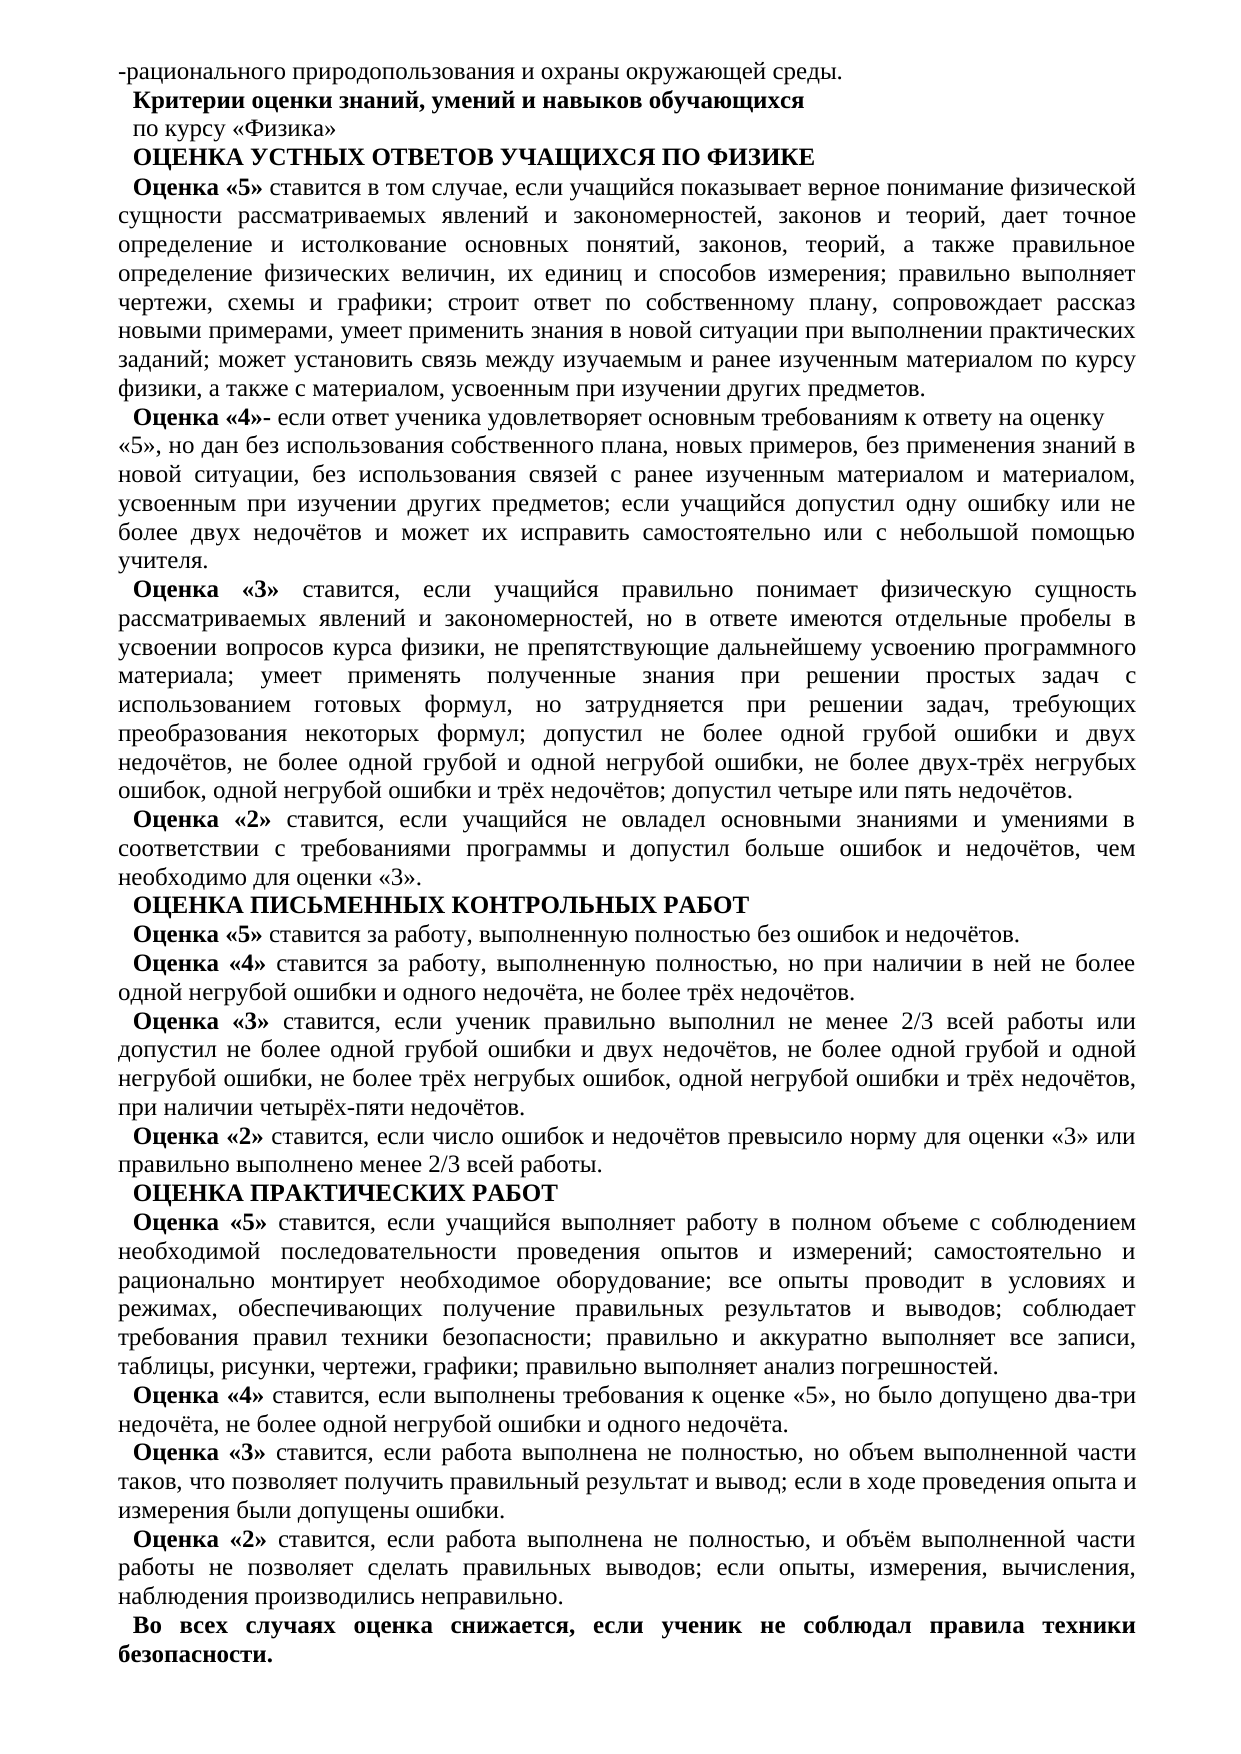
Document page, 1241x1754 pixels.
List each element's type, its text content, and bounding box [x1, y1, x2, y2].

text Во всех случаях оценка снижается, если ученик не соблюдал правила техники безопасности. [118, 1610, 1137, 1668]
text ОЦЕНКА ПРАКТИЧЕСКИХ РАБОТ [133, 1179, 1232, 1207]
text Оценка «4» ставится, если выполнены требования к оценке «5», но было допущено два-три недочёта, не более одной негрубой ошибки и одного недочёта. [118, 1380, 1137, 1437]
text Оценка «5» ставится в том случае, если учащийся показывает верное понимание физической сущности рассматриваемых явлений и закономерностей, законов и теорий, дает точное определение и истолкование основных понятий, законов, теорий, а также правильное определение физических величин, их единиц и способов измерения; правильно выполняет чертежи, схемы и графики; строит ответ по собственному плану, сопровождает рассказ новыми примерами, умеет применить знания в новой ситуации при выполнении практических заданий; может установить связь между изучаемым и ранее изученным материалом по курсу физики, а также с материалом, усвоенным при изучении других предметов. [118, 172, 1137, 402]
text Оценка «2» ставится, если учащийся не овладел основными знаниями и умениями в соответствии с требованиями программы и допустил больше ошибок и недочётов, чем необходимо для оценки «3». [118, 804, 1136, 891]
text Оценка «3» ставится, если работа выполнена не полностью, но объем выполненной части таков, что позволяет получить правильный результат и вывод; если в ходе проведения опыта и измерения были допущены ошибки. [118, 1437, 1138, 1524]
text «5», но дан без использования собственного плана, новых примеров, без применения знаний в новой ситуации, без использования связей с ранее изученным материалом и материалом, усвоенным при изучении других предметов; если учащийся допустил одну ошибку или не более двух недочётов и может их исправить самостоятельно или с небольшой помощью учителя. [118, 431, 1137, 574]
text ОЦЕНКА УСТНЫХ ОТВЕТОВ УЧАЩИХСЯ ПО ФИЗИКЕ [133, 143, 1232, 172]
text Оценка «2» ставится, если работа выполнена не полностью, и объём выполненной части работы не позволяет сделать правильных выводов; если опыты, измерения, вычисления, наблюдения производились неправильно. [118, 1524, 1137, 1610]
text по курсу «Физика» [133, 114, 1232, 143]
text Оценка «5» ставится за работу, выполненную полностью без ошибок и недочётов. [133, 920, 1232, 948]
text Оценка «3» ставится, если ученик правильно выполнил не менее 2/3 всей работы или допустил не более одной грубой ошибки и двух недочётов, не более одной грубой и одной негрубой ошибки, не более трёх негрубых ошибок, одной негрубой ошибки и трёх недочётов, при наличии четырёх-пяти недочётов. [118, 1006, 1137, 1121]
text -рационального природопользования и охраны окружающей среды. [118, 56, 1232, 85]
text Оценка «5» ставится, если учащийся выполняет работу в полном объеме с соблюдением необходимой последовательности проведения опытов и измерений; самостоятельно и рационально монтирует необходимое оборудование; все опыты проводит в условиях и режимах, обеспечивающих получение правильных результатов и выводов; соблюдает требования правил техники безопасности; правильно и аккуратно выполняет все записи, таблицы, рисунки, чертежи, графики; правильно выполняет анализ погрешностей. [118, 1207, 1137, 1380]
text ОЦЕНКА ПИСЬМЕННЫХ КОНТРОЛЬНЫХ РАБОТ [133, 891, 1232, 920]
text Оценка «3» ставится, если учащийся правильно понимает физическую сущность рассматриваемых явлений и закономерностей, но в ответе имеются отдельные пробелы в усвоении вопросов курса физики, не препятствующие дальнейшему усвоению программного материала; умеет применять полученные знания при решении простых задач с использованием готовых формул, но затрудняется при решении задач, требующих преобразования некоторых формул; допустил не более одной грубой ошибки и двух недочётов, не более одной грубой и одной негрубой ошибки, не более двух-трёх негрубых ошибок, одной негрубой ошибки и трёх недочётов; допустил четыре или пять недочётов. [118, 574, 1137, 804]
text Оценка «4» ставится за работу, выполненную полностью, но при наличии в ней не более одной негрубой ошибки и одного недочёта, не более трёх недочётов. [118, 948, 1136, 1006]
text Оценка «4»- если ответ ученика удовлетворяет основным требованиям к ответу на оценку [133, 402, 1232, 431]
text Критерии оценки знаний, умений и навыков обучающихся [133, 86, 1232, 114]
text Оценка «2» ставится, если число ошибок и недочётов превысило норму для оценки «3» или правильно выполнено менее 2/3 всей работы. [118, 1121, 1136, 1178]
